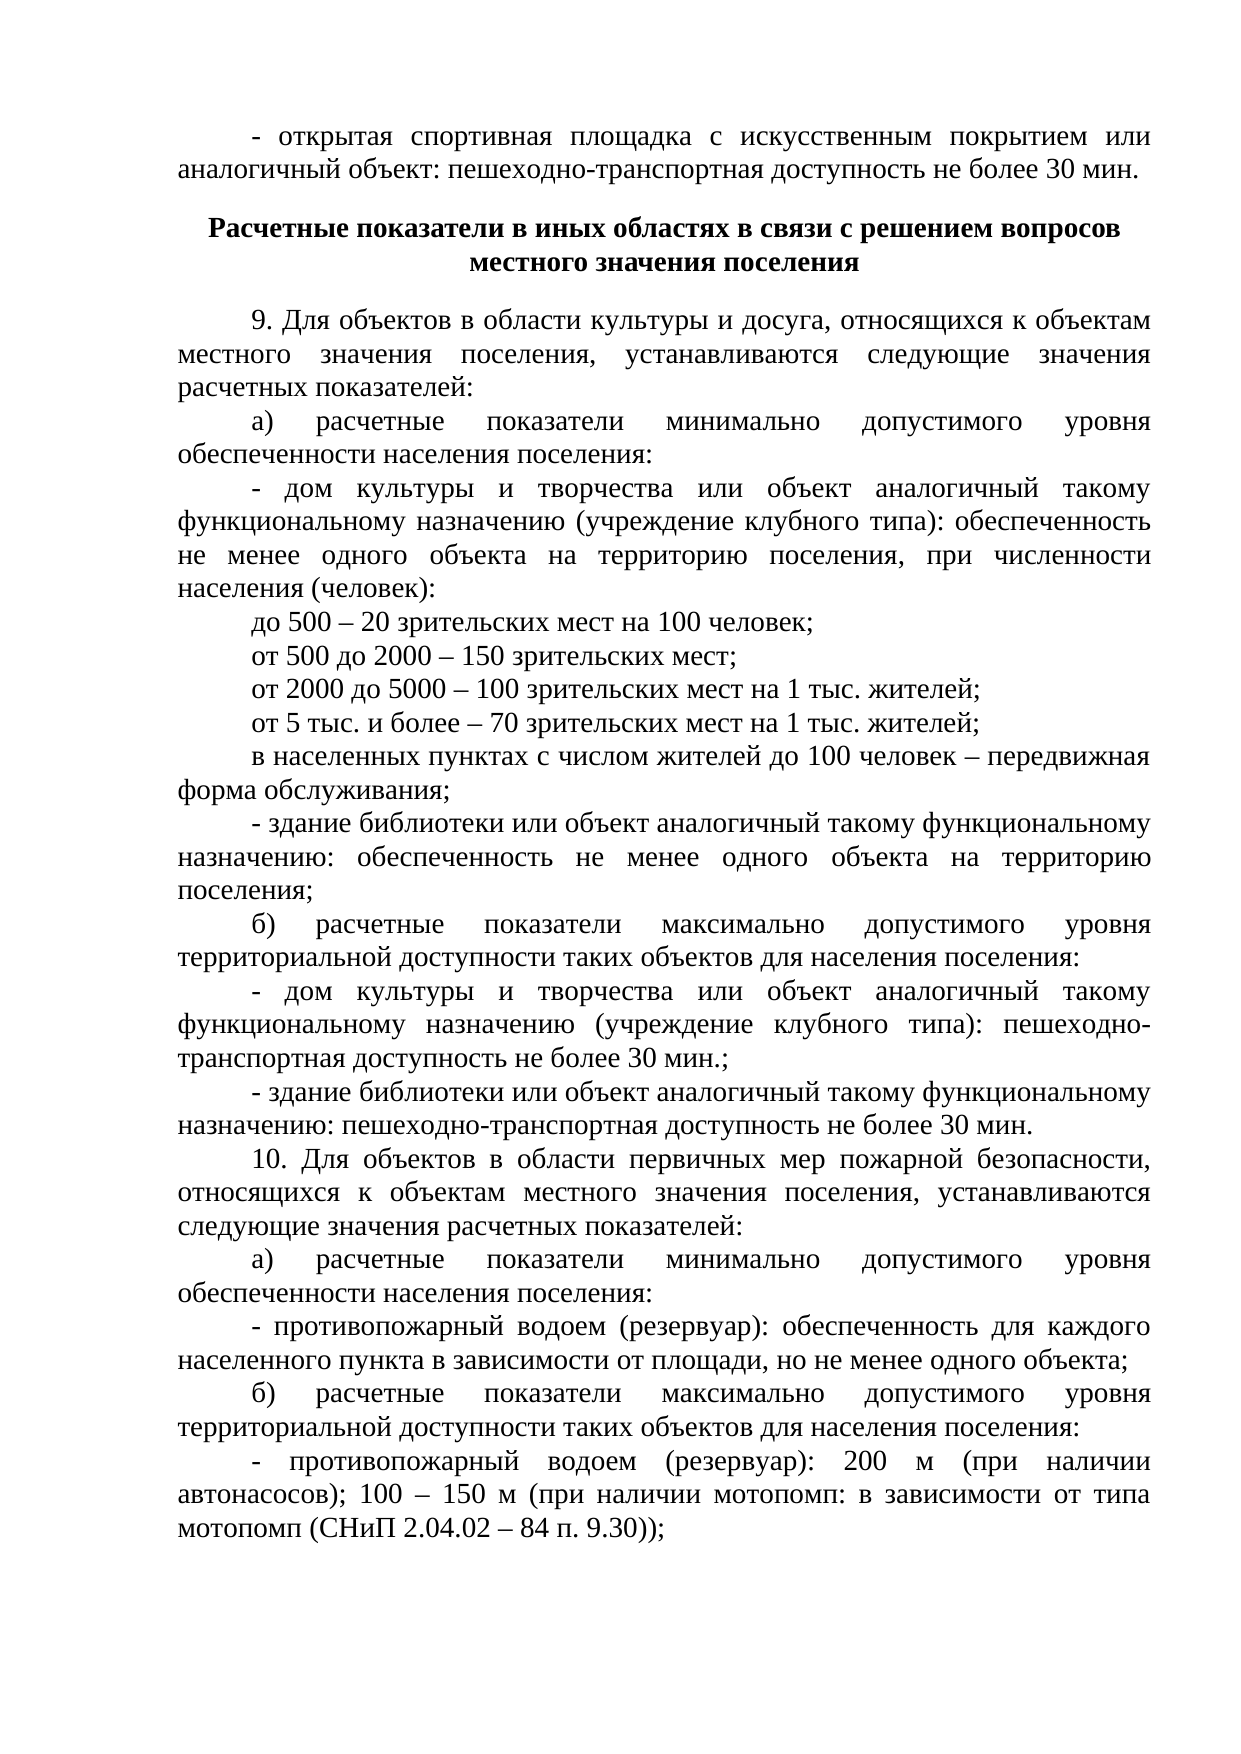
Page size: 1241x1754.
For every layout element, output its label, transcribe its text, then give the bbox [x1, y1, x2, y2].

text - противопожарный водоем (резервуар): 200 м (при наличии автонасосов); 100 – 150 м (при наличии мотопомп: в зависимости от типа мотопомп (СНиП 2.04.02 – 84 п. 9.30)); [177, 1443, 1152, 1543]
text в населенных пунктах с числом жителей до 100 человек – передвижная форма обслуживания; [177, 738, 1152, 805]
text 10. Для объектов в области первичных мер пожарной безопасности, относящихся к объектам местного значения поселения, устанавливаются следующие значения расчетных показателей: [177, 1141, 1152, 1241]
text а) расчетные показатели минимально допустимого уровня обеспеченности населения поселения: [177, 403, 1152, 470]
text б) расчетные показатели максимально допустимого уровня территориальной доступности таких объектов для населения поселения: [177, 1376, 1152, 1443]
text - здание библиотеки или объект аналогичный такому функциональному назначению: обеспеченность не менее одного объекта на территорию поселения; [177, 805, 1152, 906]
text - здание библиотеки или объект аналогичный такому функциональному назначению: пешеходно-транспортная доступность не более 30 мин. [177, 1074, 1152, 1141]
text 9. Для объектов в области культуры и досуга, относящихся к объектам местного значения поселения, устанавливаются следующие значения расчетных показателей: [177, 302, 1152, 403]
text до 500 – 20 зрительских мест на 100 человек; [177, 604, 1152, 638]
text - дом культуры и творчества или объект аналогичный такому функциональному назначению (учреждение клубного типа): обеспеченность не менее одного объекта на территорию поселения, при численности населения (человек): [177, 470, 1152, 604]
text - дом культуры и творчества или объект аналогичный такому функциональному назначению (учреждение клубного типа): пешеходно-транспортная доступность не более 30 мин.; [177, 973, 1152, 1074]
text б) расчетные показатели максимально допустимого уровня территориальной доступности таких объектов для населения поселения: [177, 906, 1152, 973]
text - открытая спортивная площадка с искусственным покрытием или аналогичный объект: пешеходно-транспортная доступность не более 30 мин. [177, 118, 1152, 185]
text от 2000 до 5000 – 100 зрительских мест на 1 тыс. жителей; [177, 671, 1152, 705]
text от 500 до 2000 – 150 зрительских мест; [177, 638, 1152, 671]
text - противопожарный водоем (резервуар): обеспеченность для каждого населенного пункта в зависимости от площади, но не менее одного объекта; [177, 1308, 1152, 1376]
text от 5 тыс. и более – 70 зрительских мест на 1 тыс. жителей; [177, 705, 1152, 738]
subtitle Расчетные показатели в иных областях в связи с решением вопросов местного значения поселения [177, 210, 1152, 277]
text а) расчетные показатели минимально допустимого уровня обеспеченности населения поселения: [177, 1241, 1152, 1308]
